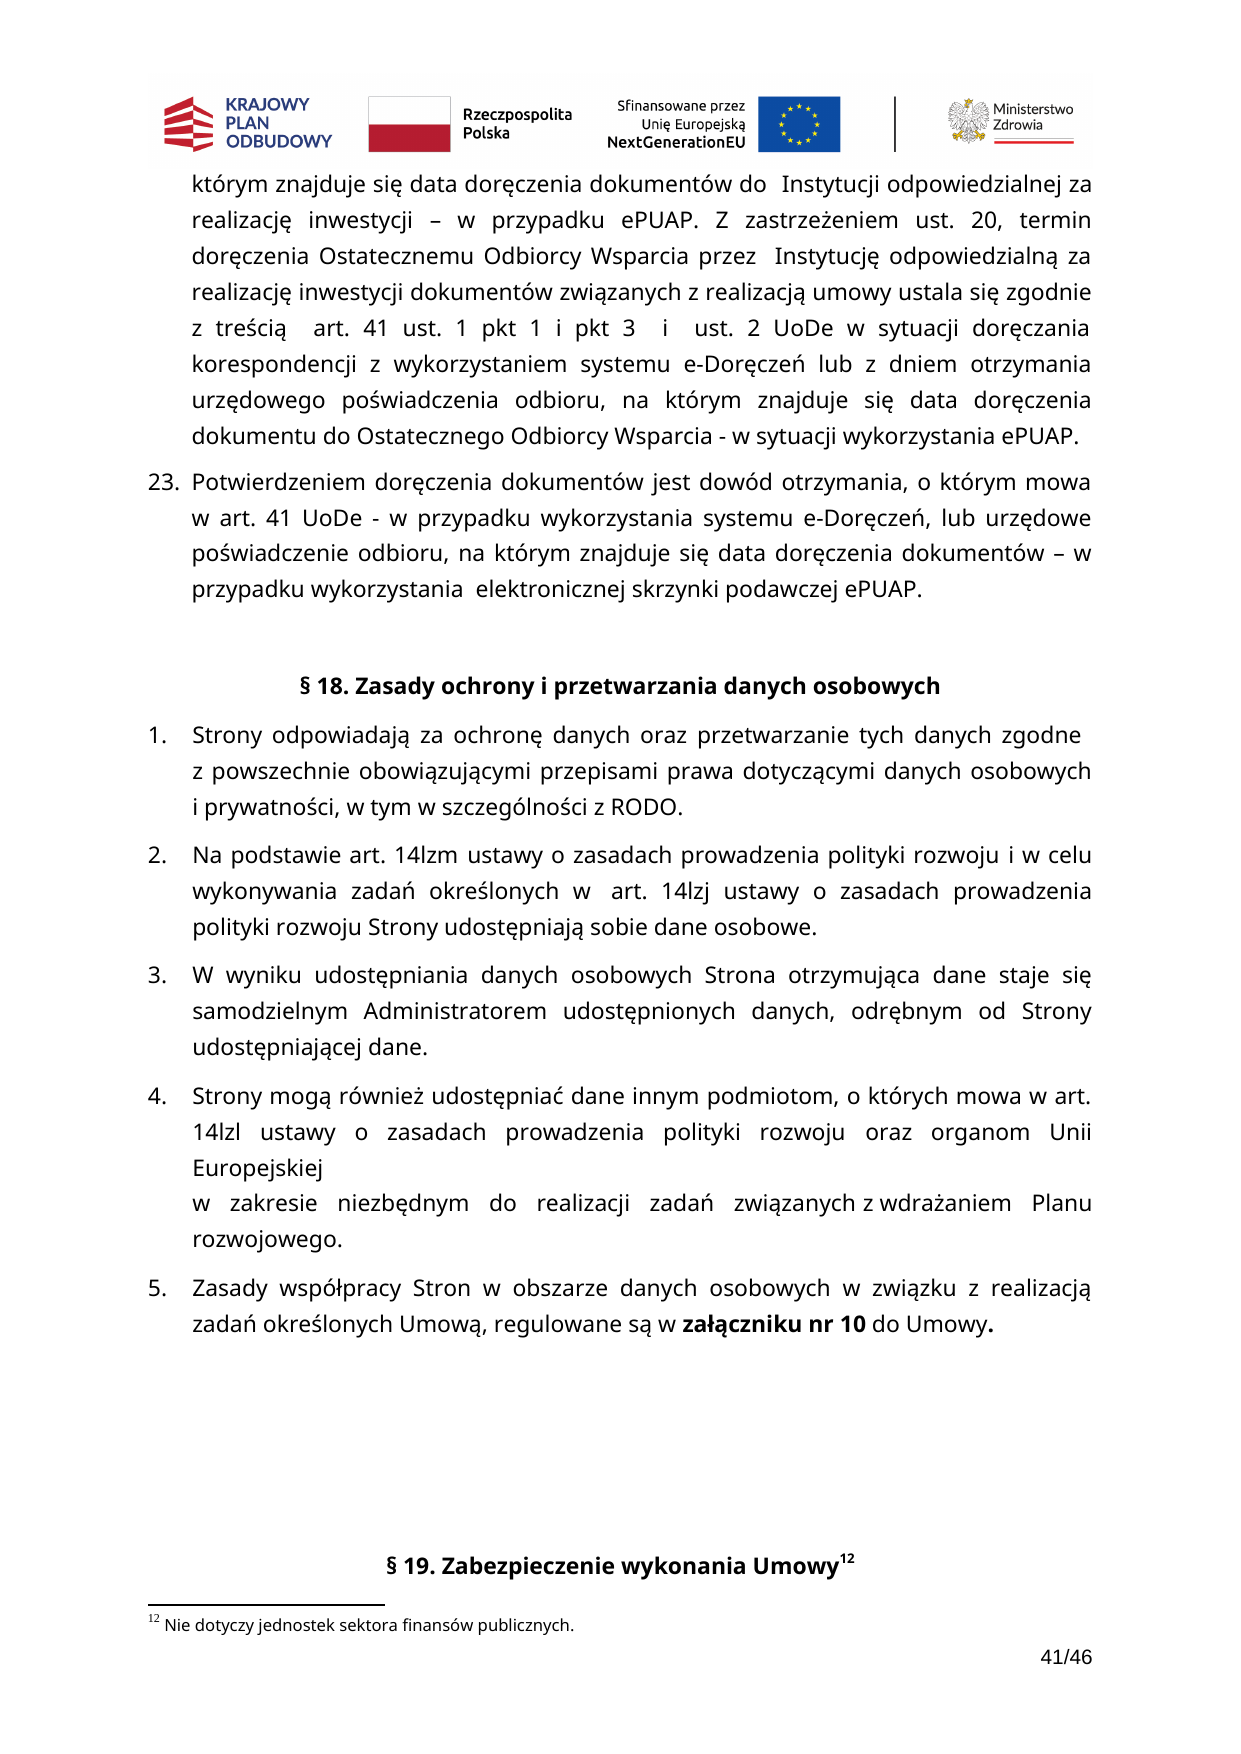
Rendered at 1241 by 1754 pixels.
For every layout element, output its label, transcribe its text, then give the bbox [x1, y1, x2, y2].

text § 18. Zasady ochrony i przetwarzania danych osobowych [148, 670, 1092, 701]
text § 19. Zabezpieczenie wykonania Umowy [148, 1550, 1092, 1581]
list Strony mogą również udostępniać dane innym podmiotom, o których mowa w art. 14lzl ustawy o zasadach prowadzenia polityki rozwoju oraz organom Unii Europejskiej w zakresie niezbędnym do realizacji zadań związanych z wdrażaniem Planu rozwojowego. [148, 1079, 1092, 1254]
list W wyniku udostępniania danych osobowych Strona otrzymująca dane staje się samodzielnym Administratorem udostępnionych danych, odrębnym od Strony udostępniającej dane. [148, 959, 1092, 1062]
list Na podstawie art. 14lzm ustawy o zasadach prowadzenia polityki rozwoju i w celu wykonywania zadań określonych w art. 14lzj ustawy o zasadach prowadzenia polityki rozwoju Strony udostępniają sobie dane osobowe. [148, 839, 1092, 942]
list Strony odpowiadają za ochronę danych oraz przetwarzanie tych danych zgodne z powszechnie obowiązującymi przepisami prawa dotyczącymi danych osobowych i prywatności, w tym w szczególności z RODO. [148, 719, 1092, 822]
list Zasady współpracy Stron w obszarze danych osobowych w związku z realizacją zadań określonych Umową, regulowane są w załączniku nr 10 do Umowy. [148, 1272, 1092, 1339]
list Potwierdzeniem doręczenia dokumentów jest dowód otrzymania, o którym mowa w art. 41 UoDe - w przypadku wykorzystania systemu e-Doręczeń, lub urzędowe poświadczenie odbioru, na którym znajduje się data doręczenia dokumentów – w przypadku wykorzystania elektronicznej skrzynki podawczej ePUAP. [148, 466, 1092, 604]
picture [147, 73, 1093, 169]
